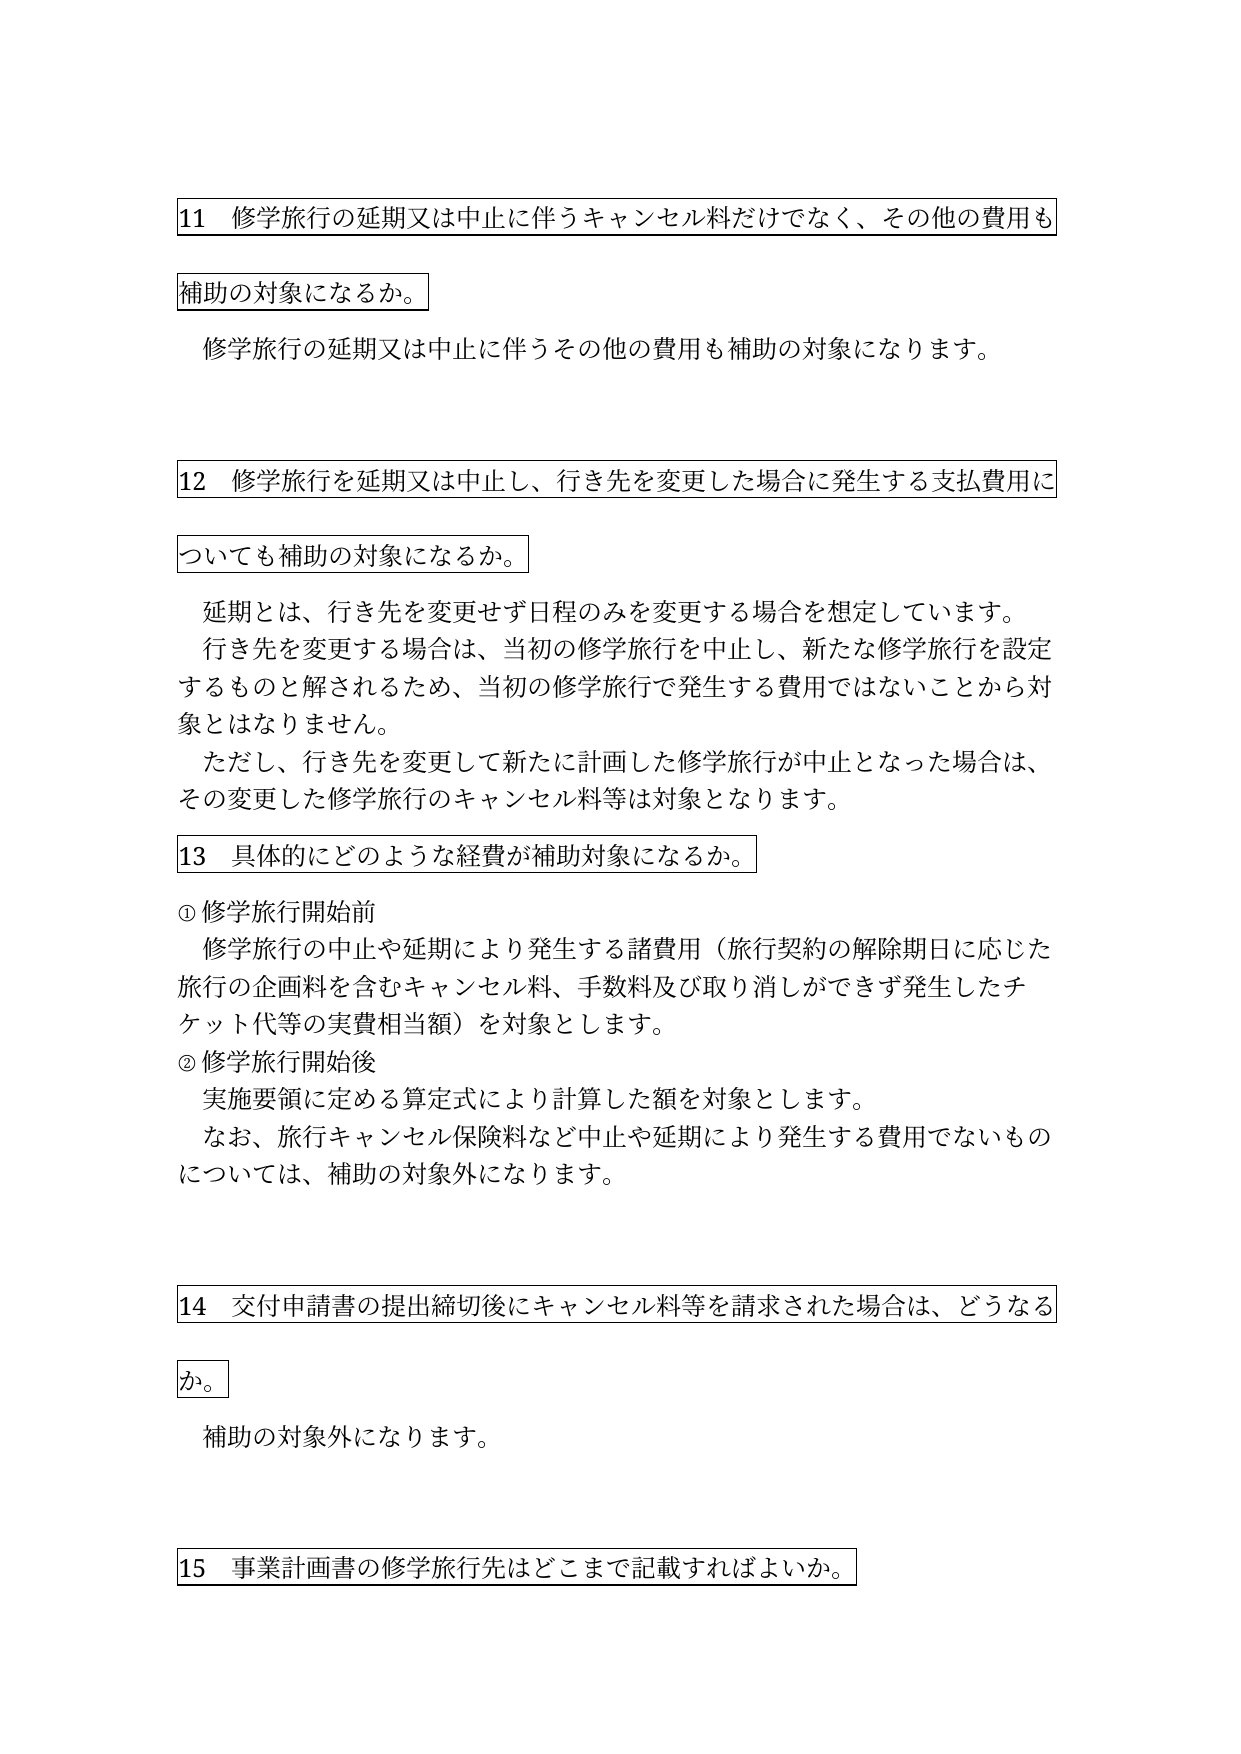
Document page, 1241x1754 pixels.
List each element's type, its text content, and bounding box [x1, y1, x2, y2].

text 13 具体的にどのような経費が補助対象になるか。 [177, 817, 1063, 892]
text 修学旅行の中止や延期により発生する諸費用（旅行契約の解除期日に応じた旅行の企画料を含むキャンセル料、手数料及び取り消しができず発生したチケット代等の実費相当額）を対象とします。 [177, 929, 1063, 1042]
text なお、旅行キャンセル保険料など中止や延期により発生する費用でないものについては、補助の対象外になります。 [177, 1117, 1063, 1192]
text ただし、行き先を変更して新たに計画した修学旅行が中止となった場合は、その変更した修学旅行のキャンセル料等は対象となります。 [177, 742, 1063, 817]
text 補助の対象外になります。 [177, 1417, 1063, 1454]
text 延期とは、行き先を変更せず日程のみを変更する場合を想定しています。 [177, 592, 1063, 629]
text 実施要領に定める算定式により計算した額を対象とします。 [177, 1079, 1063, 1117]
text 11 修学旅行の延期又は中止に伴うキャンセル料だけでなく、その他の費用も補助の対象になるか。 [177, 179, 1063, 329]
text ①修学旅行開始前 [177, 892, 1063, 929]
text 12 修学旅行を延期又は中止し、行き先を変更した場合に発生する支払費用についても補助の対象になるか。 [177, 442, 1063, 592]
text 15 事業計画書の修学旅行先はどこまで記載すればよいか。 [177, 1529, 1063, 1604]
text 行き先を変更する場合は、当初の修学旅行を中止し、新たな修学旅行を設定するものと解されるため、当初の修学旅行で発生する費用ではないことから対象とはなりません。 [177, 629, 1063, 742]
text 修学旅行の延期又は中止に伴うその他の費用も補助の対象になります。 [177, 329, 1063, 367]
text ②修学旅行開始後 [177, 1042, 1063, 1079]
text 14 交付申請書の提出締切後にキャンセル料等を請求された場合は、どうなるか。 [177, 1267, 1063, 1417]
